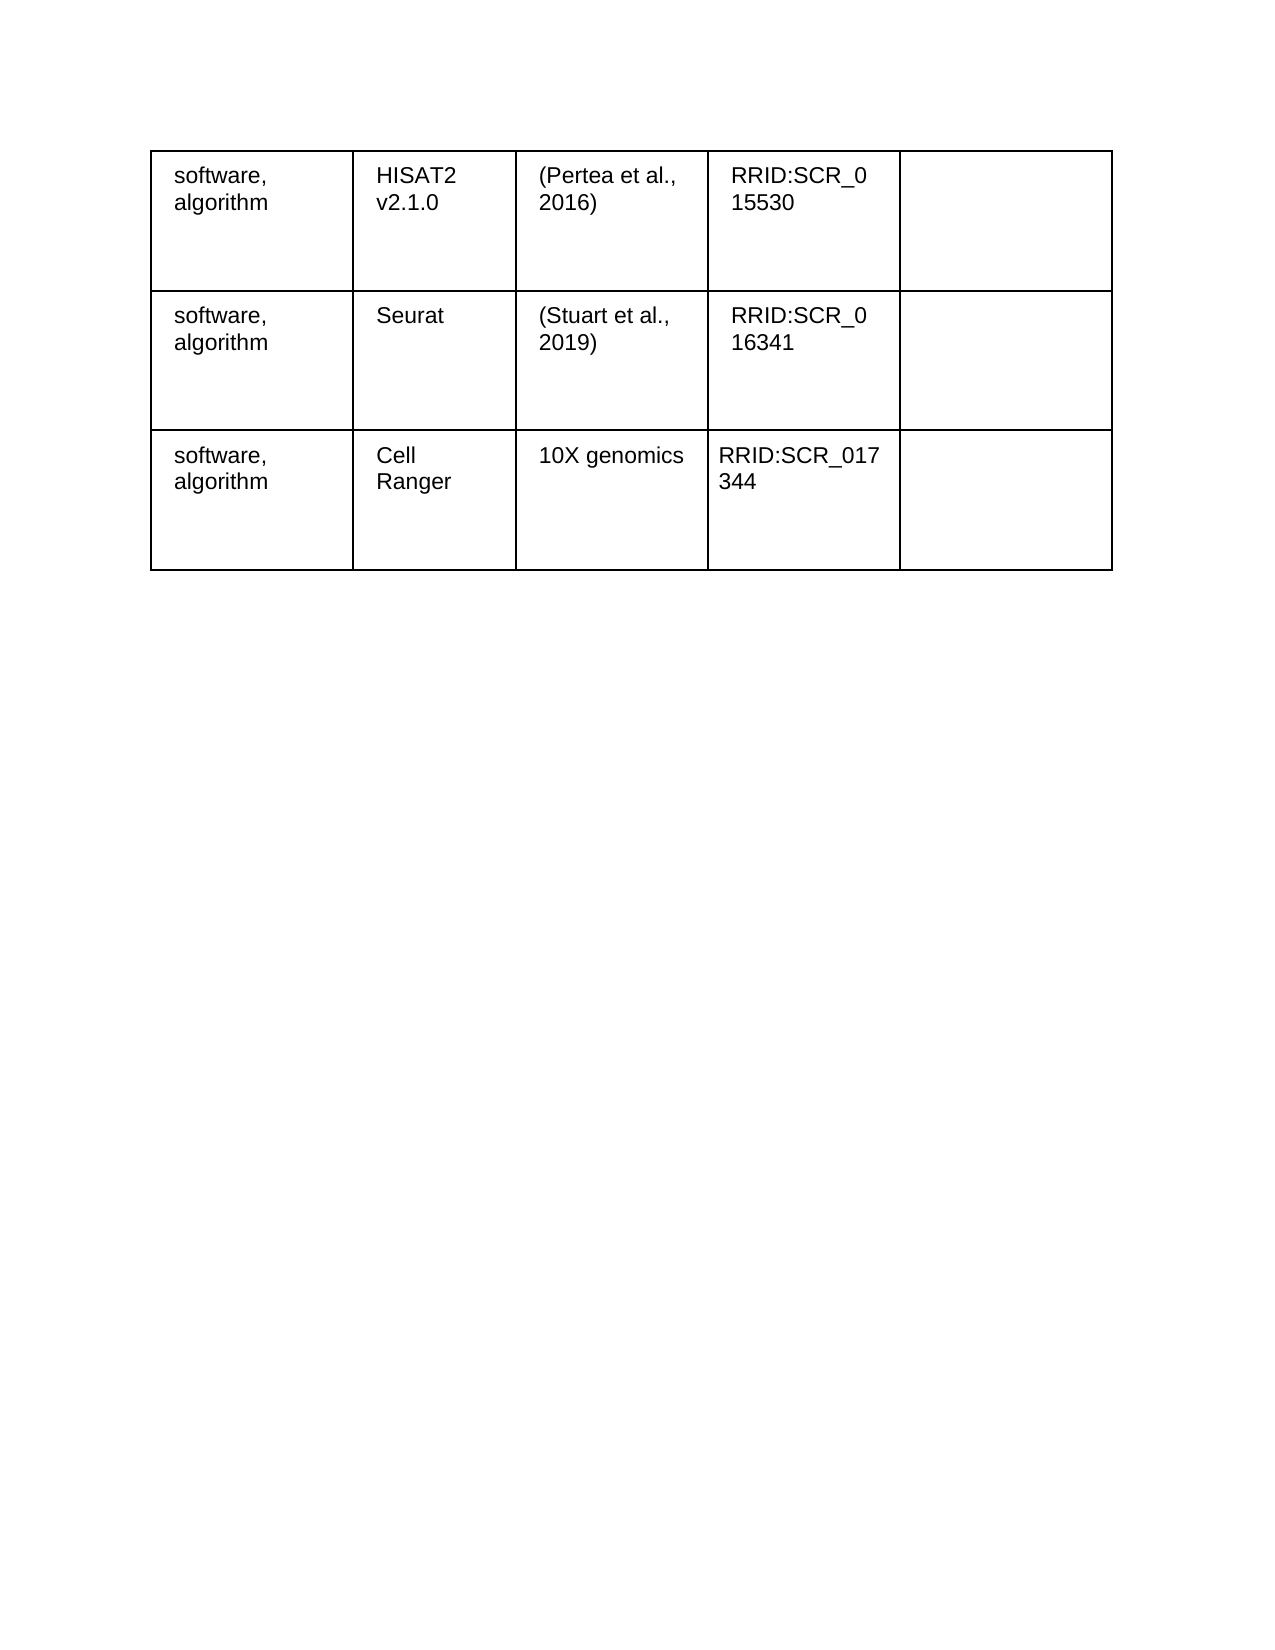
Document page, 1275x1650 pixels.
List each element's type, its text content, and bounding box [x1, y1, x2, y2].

table_cell [901, 152, 1111, 289]
table_cell [901, 292, 1111, 429]
table_cell software, algorithm [152, 152, 352, 289]
table_cell RRID:SCR_016341 [709, 292, 899, 429]
table_cell Cell Ranger [354, 431, 515, 569]
table_cell [901, 431, 1111, 569]
table_cell RRID:SCR_015530 [709, 152, 899, 289]
table_cell (Pertea et al., 2016) [517, 152, 707, 289]
table_cell (Stuart et al., 2019) [517, 292, 707, 429]
table_cell RRID:SCR_017344 [709, 431, 899, 569]
table_cell HISAT2 v2.1.0 [354, 152, 515, 289]
table_cell software, algorithm [152, 292, 352, 429]
table_cell Seurat [354, 292, 515, 429]
table_cell 10X genomics [517, 431, 707, 569]
table_cell software, algorithm [152, 431, 352, 569]
